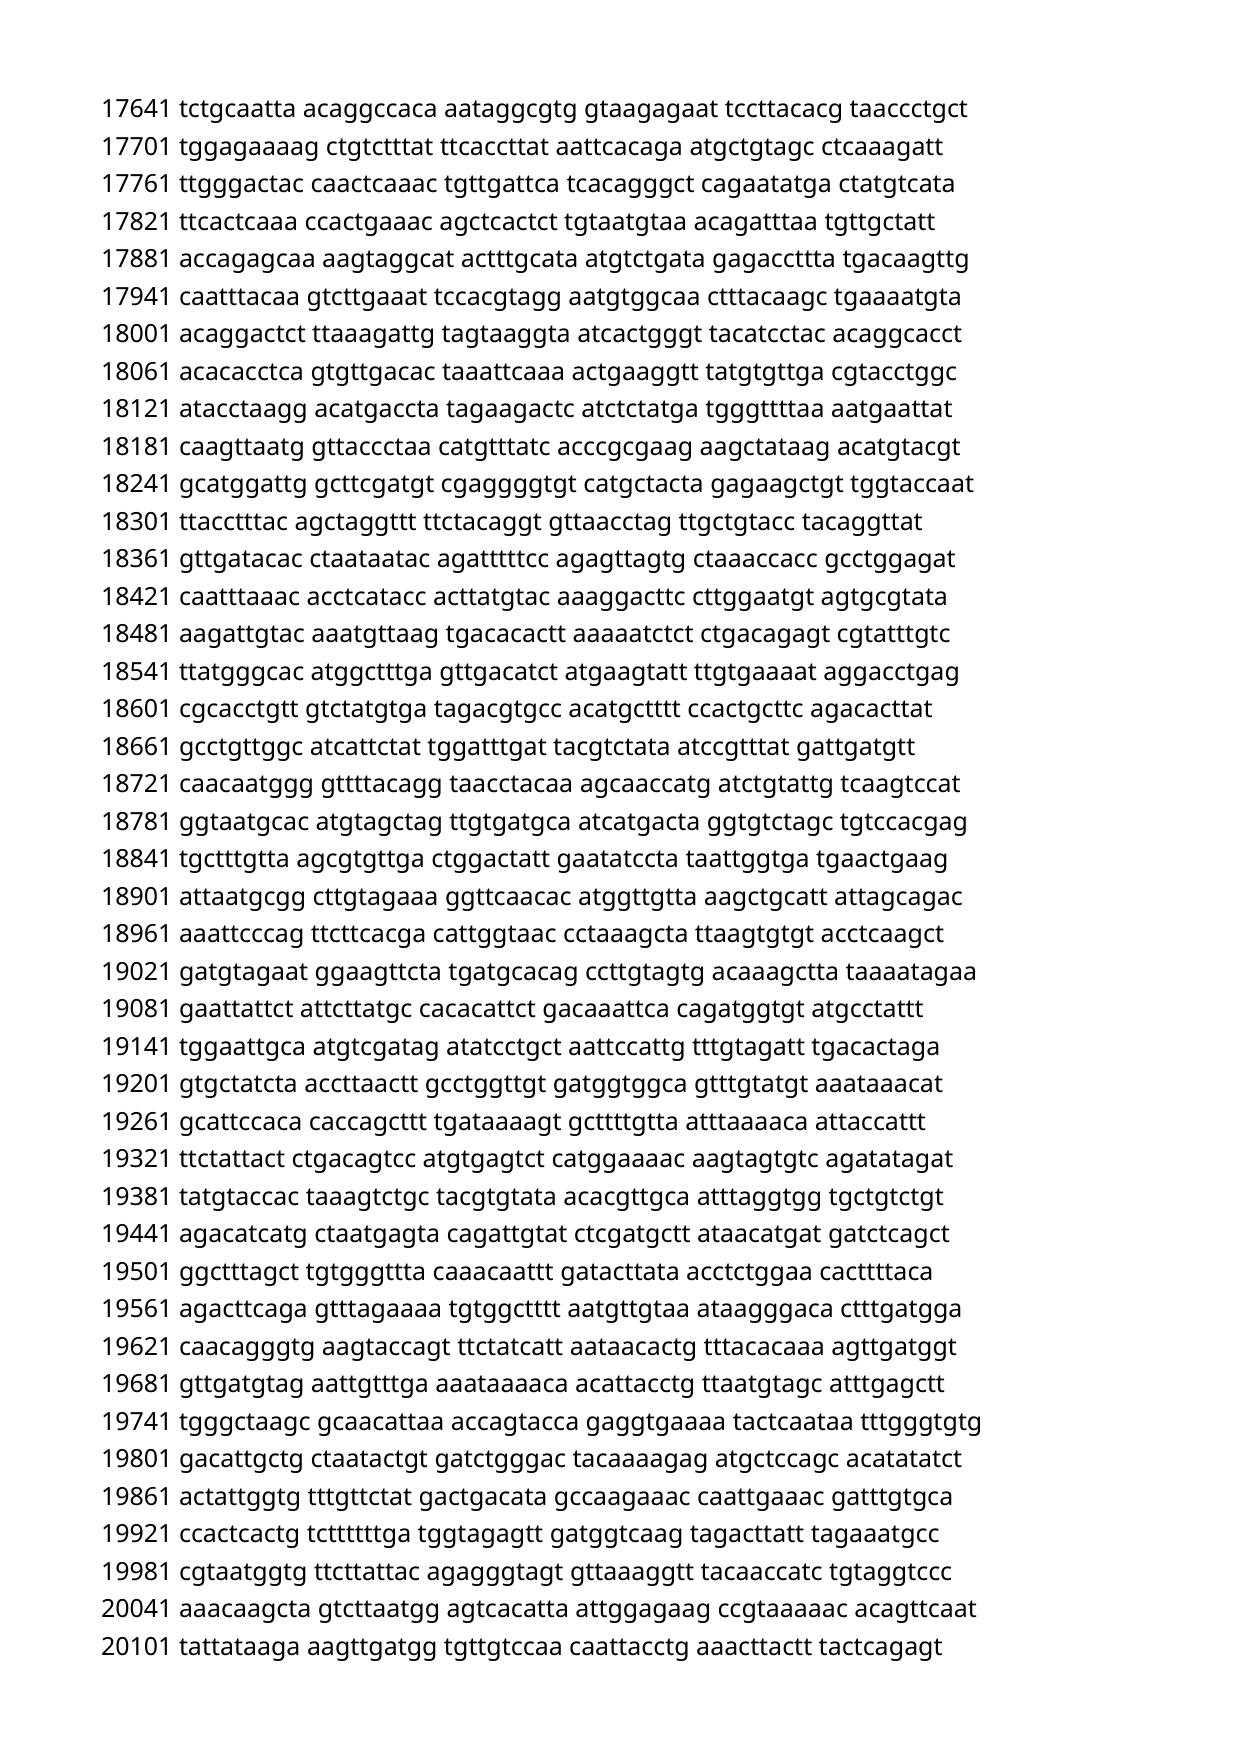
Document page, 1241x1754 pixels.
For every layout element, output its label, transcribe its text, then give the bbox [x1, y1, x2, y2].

text 20101 tattataaga aagttgatgg tgttgtccaa caattacctg aaacttactt tactcagagt [75, 1627, 1165, 1664]
text 19981 cgtaatggtg ttcttattac agagggtagt gttaaaggtt tacaaccatc tgtaggtccc [75, 1552, 1165, 1589]
text 18121 atacctaagg acatgaccta tagaagactc atctctatga tgggttttaa aatgaattat [75, 389, 1165, 427]
text 19381 tatgtaccac taaagtctgc tacgtgtata acacgttgca atttaggtgg tgctgtctgt [75, 1177, 1165, 1214]
text 18061 acacacctca gtgttgacac taaattcaaa actgaaggtt tatgtgttga cgtacctggc [75, 352, 1165, 389]
text 19561 agacttcaga gtttagaaaa tgtggctttt aatgttgtaa ataagggaca ctttgatgga [75, 1289, 1165, 1327]
text 18721 caacaatggg gttttacagg taacctacaa agcaaccatg atctgtattg tcaagtccat [75, 764, 1165, 802]
text 19261 gcattccaca caccagcttt tgataaaagt gcttttgtta atttaaaaca attaccattt [75, 1102, 1165, 1139]
text 19861 actattggtg tttgttctat gactgacata gccaagaaac caattgaaac gatttgtgca [75, 1477, 1165, 1514]
text 19201 gtgctatcta accttaactt gcctggttgt gatggtggca gtttgtatgt aaataaacat [75, 1064, 1165, 1102]
text 19681 gttgatgtag aattgtttga aaataaaaca acattacctg ttaatgtagc atttgagctt [75, 1364, 1165, 1402]
text 18181 caagttaatg gttaccctaa catgtttatc acccgcgaag aagctataag acatgtacgt [75, 427, 1165, 464]
text 17881 accagagcaa aagtaggcat actttgcata atgtctgata gagaccttta tgacaagttg [75, 239, 1165, 277]
text 18961 aaattcccag ttcttcacga cattggtaac cctaaagcta ttaagtgtgt acctcaagct [75, 914, 1165, 952]
text 18361 gttgatacac ctaataatac agatttttcc agagttagtg ctaaaccacc gcctggagat [75, 539, 1165, 577]
text 18421 caatttaaac acctcatacc acttatgtac aaaggacttc cttggaatgt agtgcgtata [75, 577, 1165, 614]
text 20041 aaacaagcta gtcttaatgg agtcacatta attggagaag ccgtaaaaac acagttcaat [75, 1589, 1165, 1627]
text 19021 gatgtagaat ggaagttcta tgatgcacag ccttgtagtg acaaagctta taaaatagaa [75, 952, 1165, 989]
text 17821 ttcactcaaa ccactgaaac agctcactct tgtaatgtaa acagatttaa tgttgctatt [75, 202, 1165, 239]
text 18841 tgctttgtta agcgtgttga ctggactatt gaatatccta taattggtga tgaactgaag [75, 839, 1165, 877]
text 17641 tctgcaatta acaggccaca aataggcgtg gtaagagaat tccttacacg taaccctgct [75, 89, 1165, 127]
text 18901 attaatgcgg cttgtagaaa ggttcaacac atggttgtta aagctgcatt attagcagac [75, 877, 1165, 914]
text 18241 gcatggattg gcttcgatgt cgaggggtgt catgctacta gagaagctgt tggtaccaat [75, 464, 1165, 502]
text 19741 tgggctaagc gcaacattaa accagtacca gaggtgaaaa tactcaataa tttgggtgtg [75, 1402, 1165, 1439]
text 19921 ccactcactg tcttttttga tggtagagtt gatggtcaag tagacttatt tagaaatgcc [75, 1514, 1165, 1552]
text 18481 aagattgtac aaatgttaag tgacacactt aaaaatctct ctgacagagt cgtatttgtc [75, 614, 1165, 652]
text 18541 ttatgggcac atggctttga gttgacatct atgaagtatt ttgtgaaaat aggacctgag [75, 652, 1165, 689]
text 19801 gacattgctg ctaatactgt gatctgggac tacaaaagag atgctccagc acatatatct [75, 1439, 1165, 1477]
text 19141 tggaattgca atgtcgatag atatcctgct aattccattg tttgtagatt tgacactaga [75, 1027, 1165, 1064]
text 18301 ttacctttac agctaggttt ttctacaggt gttaacctag ttgctgtacc tacaggttat [75, 502, 1165, 539]
text 18661 gcctgttggc atcattctat tggatttgat tacgtctata atccgtttat gattgatgtt [75, 727, 1165, 764]
text 19501 ggctttagct tgtgggttta caaacaattt gatacttata acctctggaa cacttttaca [75, 1252, 1165, 1289]
text 19621 caacagggtg aagtaccagt ttctatcatt aataacactg tttacacaaa agttgatggt [75, 1327, 1165, 1364]
text 18781 ggtaatgcac atgtagctag ttgtgatgca atcatgacta ggtgtctagc tgtccacgag [75, 802, 1165, 839]
text 17761 ttgggactac caactcaaac tgttgattca tcacagggct cagaatatga ctatgtcata [75, 164, 1165, 202]
text 18001 acaggactct ttaaagattg tagtaaggta atcactgggt tacatcctac acaggcacct [75, 314, 1165, 352]
text 18601 cgcacctgtt gtctatgtga tagacgtgcc acatgctttt ccactgcttc agacacttat [75, 689, 1165, 727]
text 17701 tggagaaaag ctgtctttat ttcaccttat aattcacaga atgctgtagc ctcaaagatt [75, 127, 1165, 164]
text 17941 caatttacaa gtcttgaaat tccacgtagg aatgtggcaa ctttacaagc tgaaaatgta [75, 277, 1165, 314]
text 19321 ttctattact ctgacagtcc atgtgagtct catggaaaac aagtagtgtc agatatagat [75, 1139, 1165, 1177]
text 19081 gaattattct attcttatgc cacacattct gacaaattca cagatggtgt atgcctattt [75, 989, 1165, 1027]
text 19441 agacatcatg ctaatgagta cagattgtat ctcgatgctt ataacatgat gatctcagct [75, 1214, 1165, 1252]
